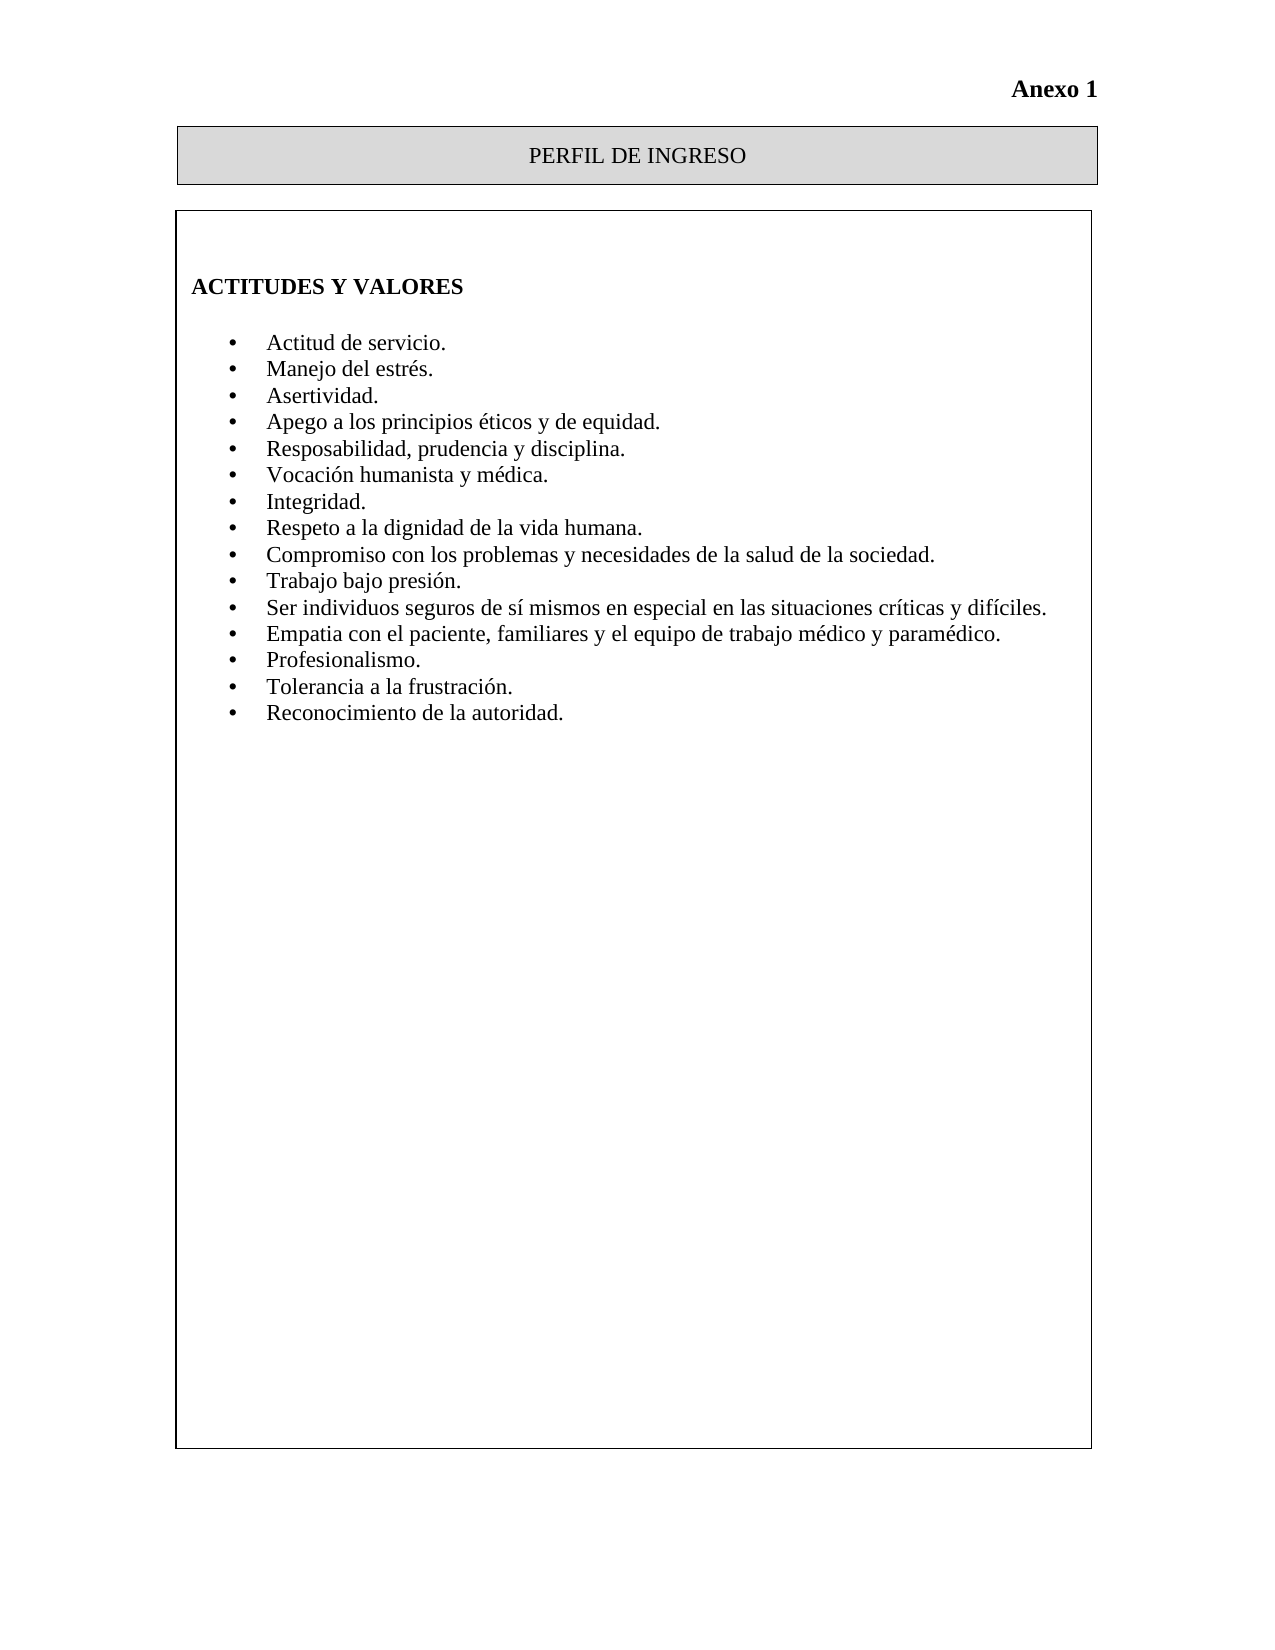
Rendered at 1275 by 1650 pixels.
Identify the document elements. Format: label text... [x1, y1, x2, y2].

table_header PERFIL DE INGRESO [178, 127, 1097, 184]
